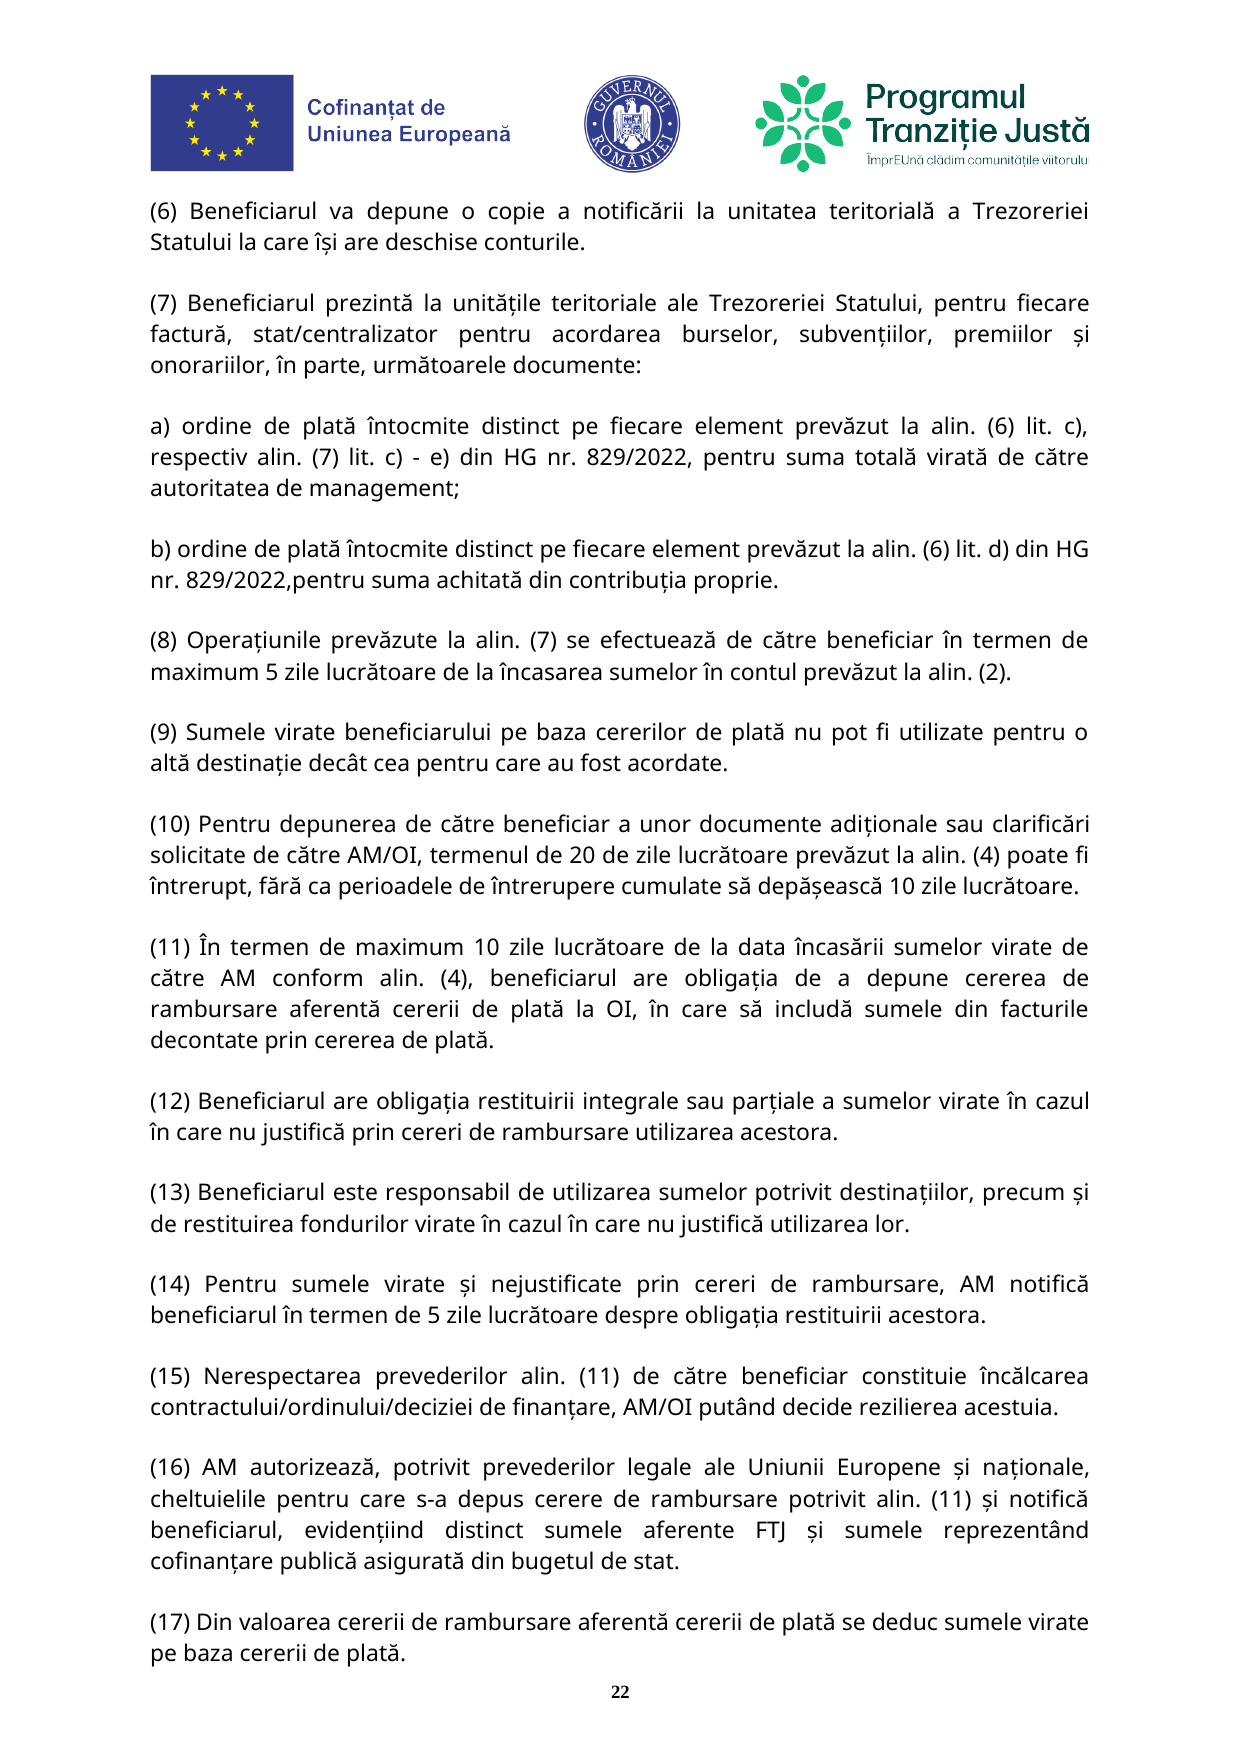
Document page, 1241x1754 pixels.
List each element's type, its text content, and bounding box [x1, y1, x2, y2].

text (12) Beneficiarul are obligaţia restituirii integrale sau parţiale a sumelor virate în cazul în care nu justifică prin cereri de rambursare utilizarea acestora. [150, 1084, 1090, 1147]
text (13) Beneficiarul este responsabil de utilizarea sumelor potrivit destinaţiilor, precum şi de restituirea fondurilor virate în cazul în care nu justifică utilizarea lor. [150, 1176, 1090, 1239]
text b) ordine de plată întocmite distinct pe fiecare element prevăzut la alin. (6) lit. d) din HG nr. 829/2022,pentru suma achitată din contribuţia proprie. [150, 532, 1090, 595]
text a) ordine de plată întocmite distinct pe fiecare element prevăzut la alin. (6) lit. c), respectiv alin. (7) lit. c) - e) din HG nr. 829/2022, pentru suma totală virată de către autoritatea de management; [150, 409, 1090, 503]
text (8) Operaţiunile prevăzute la alin. (7) se efectuează de către beneficiar în termen de maximum 5 zile lucrătoare de la încasarea sumelor în contul prevăzut la alin. (2). [150, 624, 1090, 687]
text (15) Nerespectarea prevederilor alin. (11) de către beneficiar constituie încălcarea contractului/ordinului/deciziei de finanţare, AM/OI putând decide rezilierea acestuia. [150, 1359, 1090, 1422]
text (10) Pentru depunerea de către beneficiar a unor documente adiţionale sau clarificări solicitate de către AM/OI, termenul de 20 de zile lucrătoare prevăzut la alin. (4) poate fi întrerupt, fără ca perioadele de întrerupere cumulate să depăşească 10 zile lucrătoare. [150, 807, 1090, 901]
text (14) Pentru sumele virate şi nejustificate prin cereri de rambursare, AM notifică beneficiarul în termen de 5 zile lucrătoare despre obligaţia restituirii acestora. [150, 1268, 1090, 1330]
text (7) Beneficiarul prezintă la unităţile teritoriale ale Trezoreriei Statului, pentru fiecare factură, stat/centralizator pentru acordarea burselor, subvenţiilor, premiilor şi onorariilor, în parte, următoarele documente: [150, 287, 1090, 380]
text (6) Beneficiarul va depune o copie a notificării la unitatea teritorială a Trezoreriei Statului la care îşi are deschise conturile. [150, 195, 1090, 257]
text (9) Sumele virate beneficiarului pe baza cererilor de plată nu pot fi utilizate pentru o altă destinaţie decât cea pentru care au fost acordate. [150, 716, 1090, 778]
text (17) Din valoarea cererii de rambursare aferentă cererii de plată se deduc sumele virate pe baza cererii de plată. [150, 1605, 1090, 1668]
text (11) În termen de maximum 10 zile lucrătoare de la data încasării sumelor virate de către AM conform alin. (4), beneficiarul are obligaţia de a depune cererea de rambursare aferentă cererii de plată la OI, în care să includă sumele din facturile decontate prin cererea de plată. [150, 930, 1090, 1055]
text (16) AM autorizează, potrivit prevederilor legale ale Uniunii Europene şi naţionale, cheltuielile pentru care s-a depus cerere de rambursare potrivit alin. (11) şi notifică beneficiarul, evidenţiind distinct sumele aferente FTJ şi sumele reprezentând cofinanţare publică asigurată din bugetul de stat. [150, 1451, 1090, 1576]
